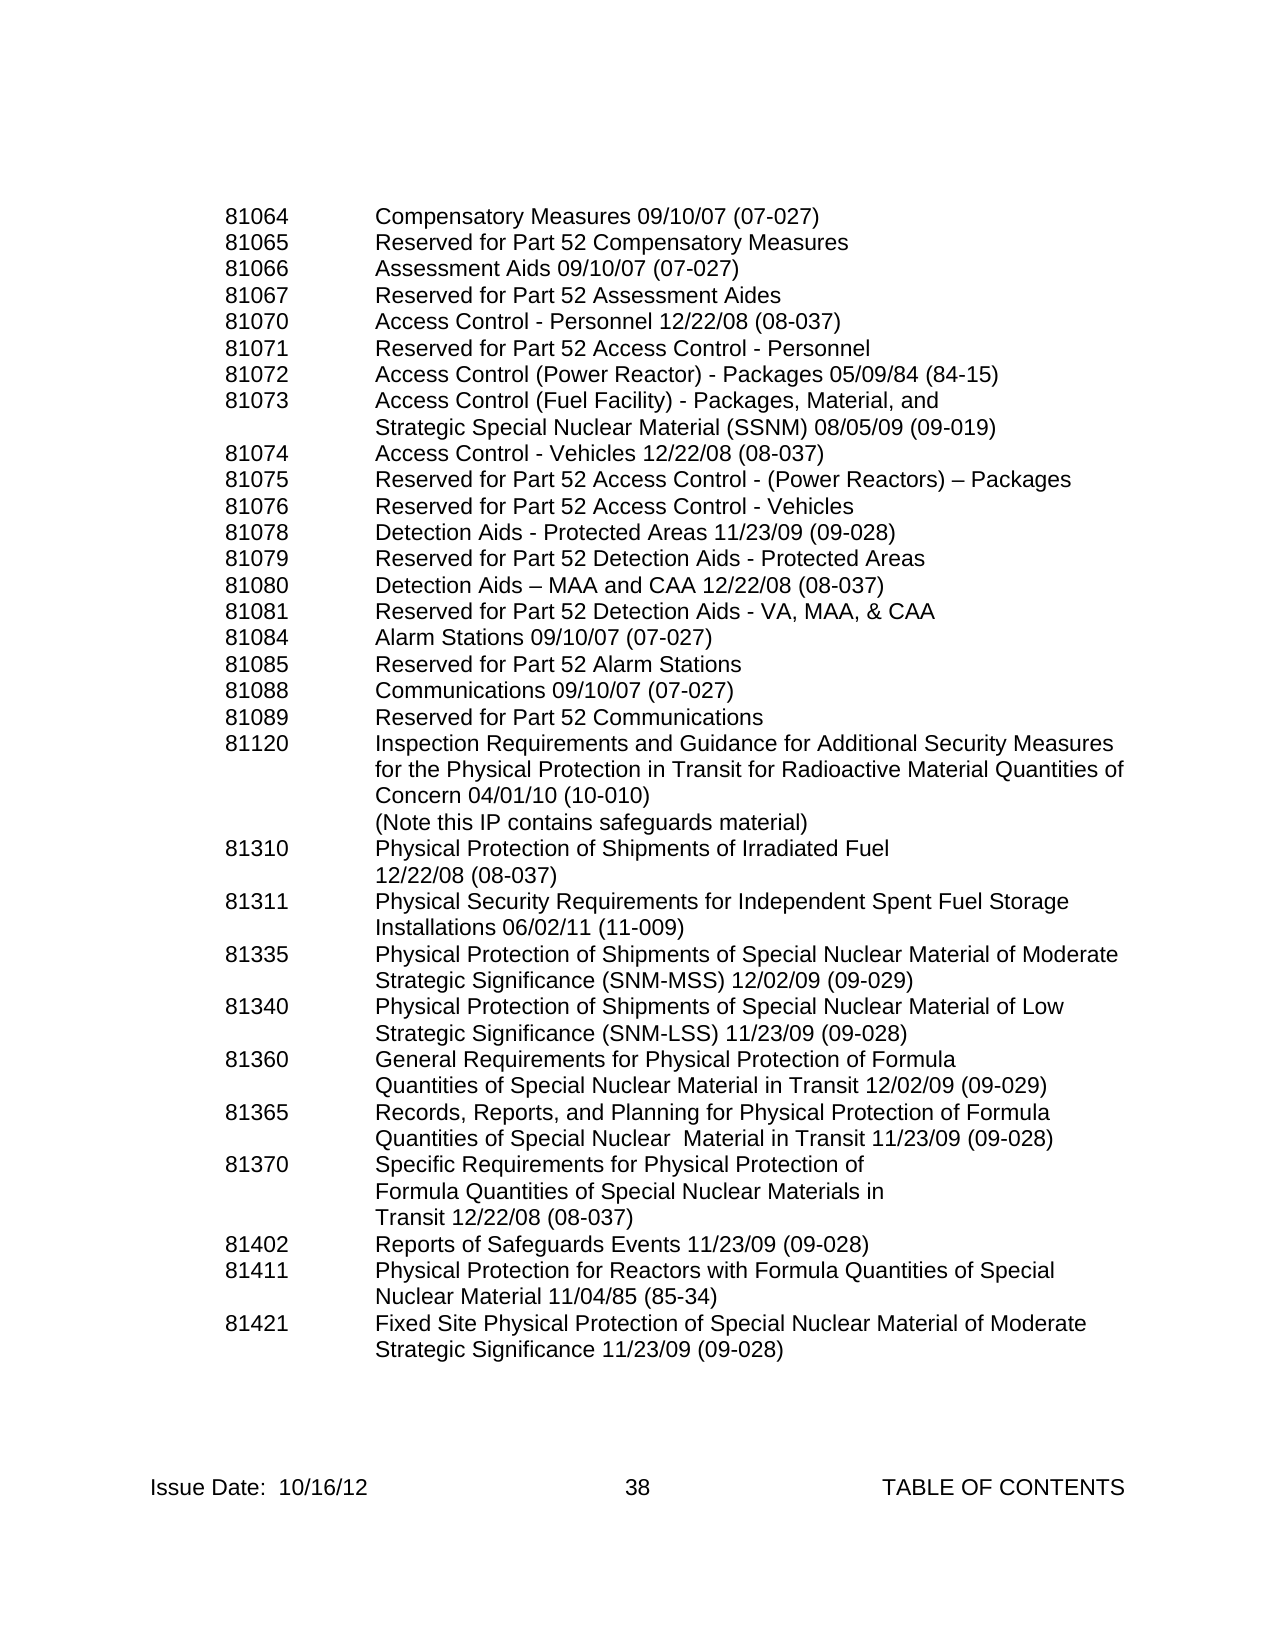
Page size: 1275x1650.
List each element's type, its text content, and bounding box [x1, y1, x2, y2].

text 81360 General Requirements for Physical Protection of Formula [150, 1046, 1125, 1072]
text 81370 Specific Requirements for Physical Protection of [225, 1151, 1125, 1178]
text Strategic Special Nuclear Material (SSNM) 08/05/09 (09-019) [225, 413, 1125, 440]
text 81080 Detection Aids – MAA and CAA 12/22/08 (08-037) [150, 572, 1125, 598]
text 81310 Physical Protection of Shipments of Irradiated Fuel [150, 835, 1125, 862]
text 81088 Communications 09/10/07 (07-027) [225, 677, 1125, 703]
text 81335 Physical Protection of Shipments of Special Nuclear Material of Moderate Strategic Significance (SNM-MSS) 12/02/09 (09-029) [225, 941, 1125, 993]
text 12/22/08 (08-037) [225, 862, 1125, 888]
text 81075 Reserved for Part 52 Access Control - (Power Reactors) – Packages [150, 466, 1125, 493]
text 81311 Physical Security Requirements for Independent Spent Fuel Storage Installations 06/02/11 (11-009) [225, 888, 1125, 941]
text 81074 Access Control - Vehicles 12/22/08 (08-037) [150, 440, 1125, 466]
text 81067 Reserved for Part 52 Assessment Aides [225, 282, 1125, 308]
text 81079 Reserved for Part 52 Detection Aids - Protected Areas [150, 545, 1125, 572]
text 81066 Assessment Aids 09/10/07 (07-027) [225, 255, 1125, 282]
text 81072 Access Control (Power Reactor) - Packages 05/09/84 (84-15) [225, 361, 1125, 387]
text 81340 Physical Protection of Shipments of Special Nuclear Material of Low Strategic Significance (SNM-LSS) 11/23/09 (09-028) [150, 993, 1125, 1046]
text 81078 Detection Aids - Protected Areas 11/23/09 (09-028) [150, 519, 1125, 545]
text 81081 Reserved for Part 52 Detection Aids - VA, MAA, & CAA [150, 598, 1125, 624]
text 81085 Reserved for Part 52 Alarm Stations [225, 651, 1125, 677]
text 81071 Reserved for Part 52 Access Control - Personnel [225, 334, 1125, 361]
text 81120 Inspection Requirements and Guidance for Additional Security Measures for the Physical Protection in Transit for Radioactive Material Quantities of Concern 04/01/10 (10-010) [150, 730, 1125, 809]
text (Note this IP contains safeguards material) [150, 809, 1125, 835]
text 81084 Alarm Stations 09/10/07 (07-027) [225, 624, 1125, 651]
text 81064 Compensatory Measures 09/10/07 (07-027) [225, 203, 1125, 229]
text 81402 Reports of Safeguards Events 11/23/09 (09-028) [150, 1231, 1125, 1257]
text 81421 Fixed Site Physical Protection of Special Nuclear Material of Moderate Strategic Significance 11/23/09 (09-028) [150, 1309, 1125, 1362]
text Transit 12/22/08 (08-037) [225, 1204, 1125, 1231]
text 81065 Reserved for Part 52 Compensatory Measures [225, 229, 1125, 255]
text 81070 Access Control - Personnel 12/22/08 (08-037) [225, 308, 1125, 334]
text Quantities of Special Nuclear Material in Transit 12/02/09 (09-029) [225, 1072, 1125, 1099]
text 81411 Physical Protection for Reactors with Formula Quantities of Special Nuclear Material 11/04/85 (85-34) [150, 1257, 1125, 1309]
text 81076 Reserved for Part 52 Access Control - Vehicles [150, 493, 1125, 519]
text Formula Quantities of Special Nuclear Materials in [225, 1178, 1125, 1204]
text 81365 Records, Reports, and Planning for Physical Protection of Formula Quantities of Special Nuclear Material in Transit 11/23/09 (09-028) [150, 1099, 1125, 1151]
text 81073 Access Control (Fuel Facility) - Packages, Material, and [150, 387, 1125, 413]
text 81089 Reserved for Part 52 Communications [225, 703, 1125, 730]
